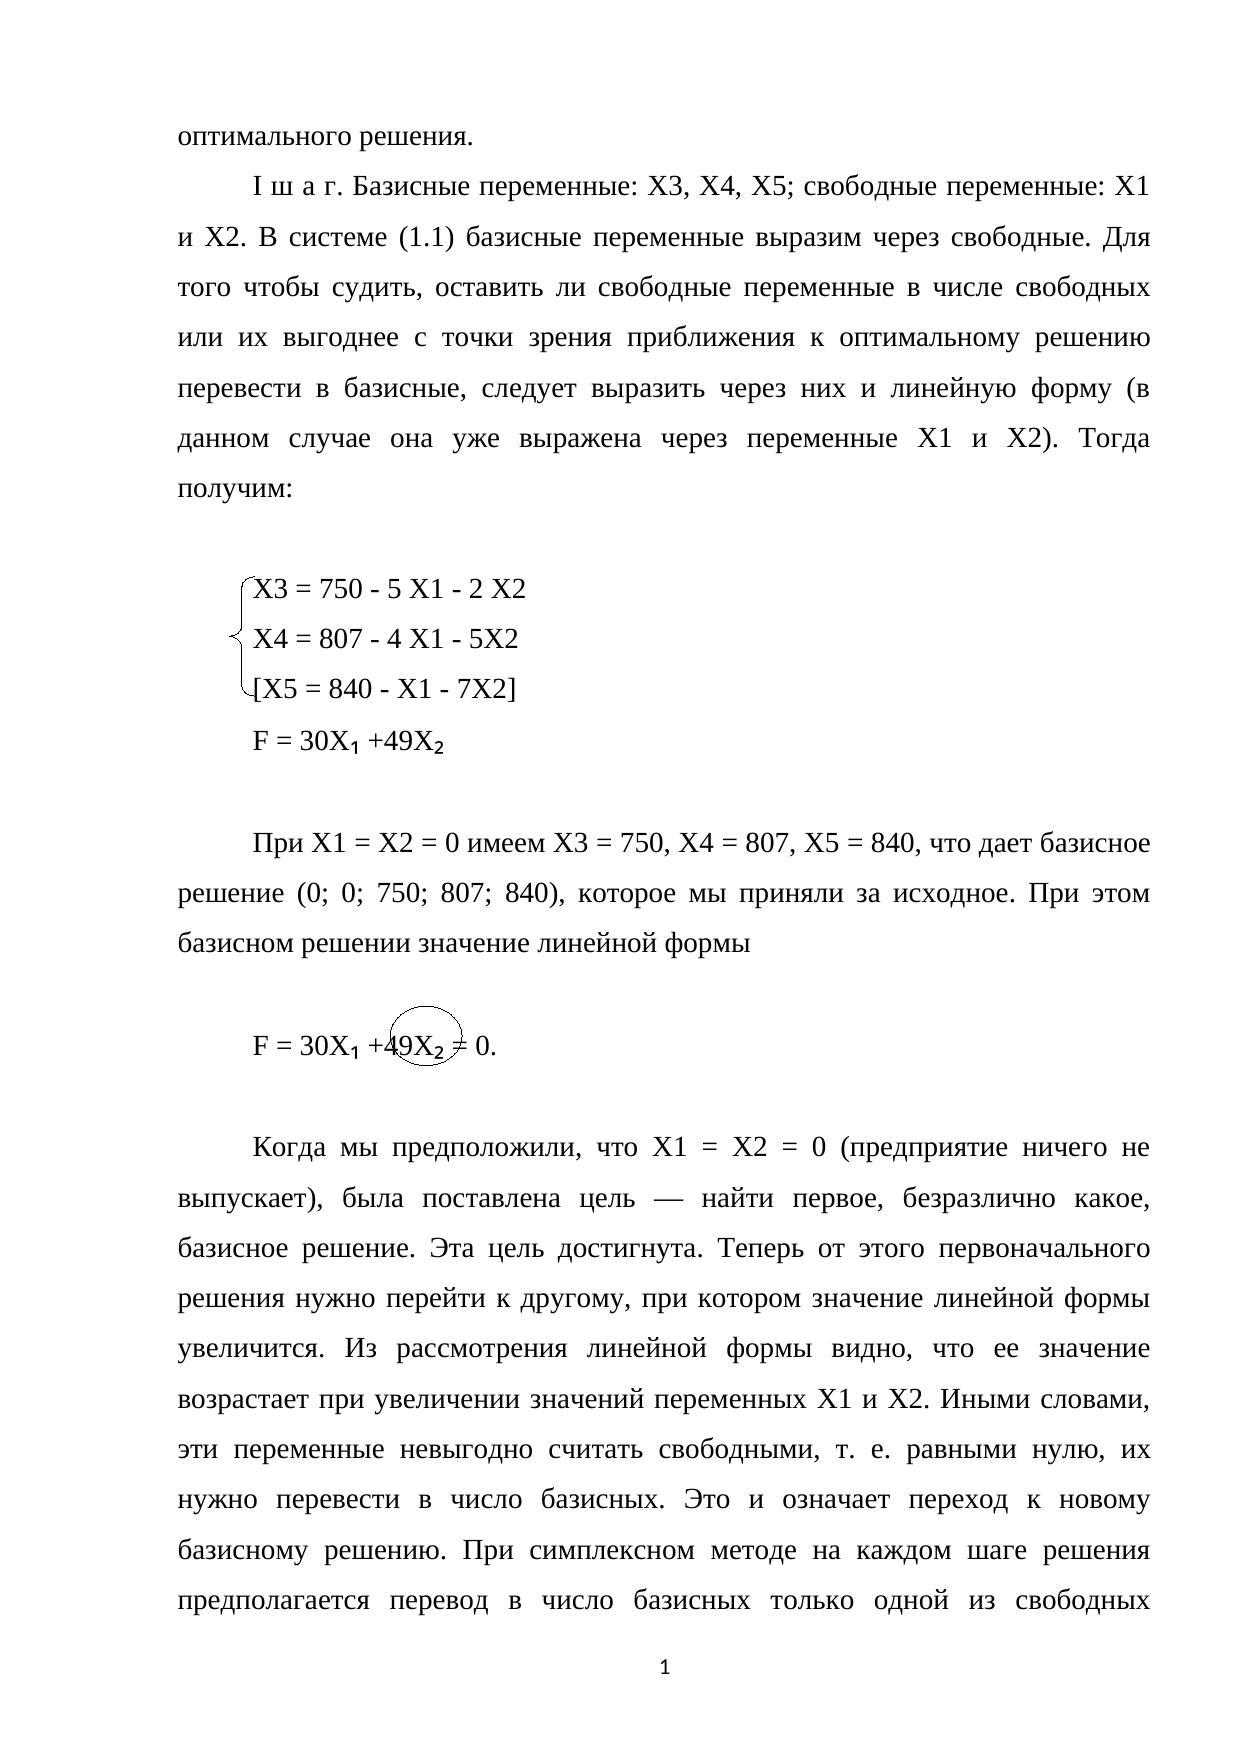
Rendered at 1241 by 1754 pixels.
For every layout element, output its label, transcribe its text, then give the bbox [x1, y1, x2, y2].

text F = 30Х₁ +49Х₂ [177, 722, 1152, 757]
text I ш а г. Базисные переменные: Х3, Х4, Х5; свободные переменные: Х1 и Х2. В системе (1.1) базисные переменные выразим через свободные. Для того чтобы судить, оставить ли свободные переменные в числе свободных или их выгоднее с точки зрения приближения к оптимальному решению перевести в базисные, следует выразить через них и линейную форму (в данном случае она уже выражена через переменные Х1 и Х2). Тогда получим: [177, 168, 1152, 504]
text Х4 = 807 - 4 Х1 - 5Х2 [177, 621, 1152, 655]
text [177, 1129, 1152, 1616]
text [Х5 = 840 - Х1 - 7Х2] [177, 672, 1152, 705]
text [177, 118, 1152, 152]
text Х3 = 750 - 5 Х1 - 2 Х2 [177, 571, 1152, 604]
text F = 30Х₁ +49Х₂ = 0. [177, 1026, 1152, 1061]
text При Х1 = Х2 = 0 имеем Х3 = 750, Х4 = 807, Х5 = 840, что дает базисное решение (0; 0; 750; 807; 840), которое мы приняли за исходное. При этом базисном решении значение линейной формы [177, 825, 1152, 959]
